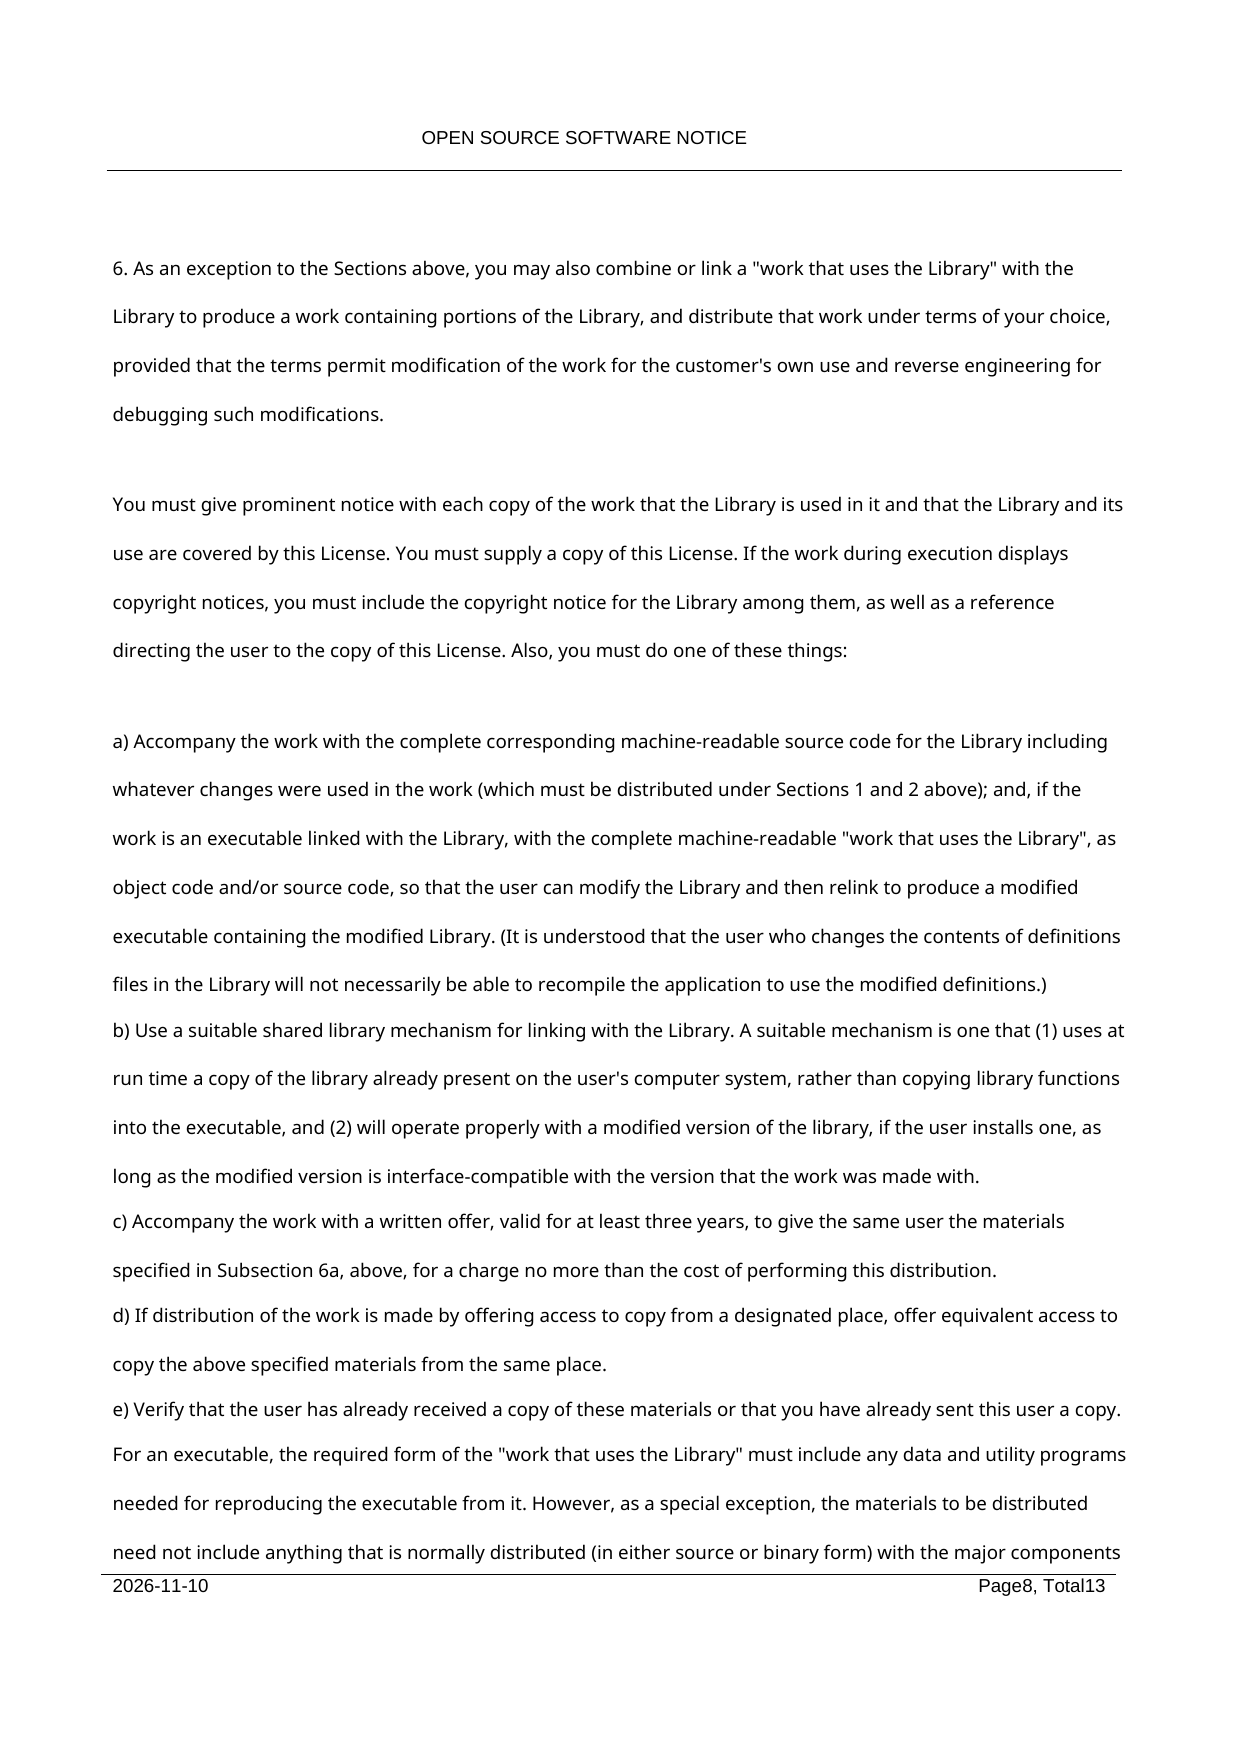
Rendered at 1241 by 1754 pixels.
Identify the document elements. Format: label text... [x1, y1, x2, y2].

text You must give prominent notice with each copy of the work that the Library is used in it and that the Library and its use are covered by this License. You must supply a copy of this License. If the work during execution displays copyright notices, you must include the copyright notice for the Library among them, as well as a reference directing the user to the copy of this License. Also, you must do one of these things: [112, 488, 1128, 667]
text 6. As an exception to the Sections above, you may also combine or link a "work that uses the Library" with the Library to produce a work containing portions of the Library, and distribute that work under terms of your choice, provided that the terms permit modification of the work for the customer's own use and reverse engineering for debugging such modifications. [112, 251, 1128, 430]
text d) If distribution of the work is made by offering access to copy from a designated place, offer equivalent access to copy the above specified materials from the same place. [112, 1299, 1128, 1380]
text c) Accompany the work with a written offer, valid for at least three years, to give the same user the materials specified in Subsection 6a, above, for a charge no more than the cost of performing this distribution. [112, 1205, 1128, 1286]
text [112, 1438, 1128, 1568]
text b) Use a suitable shared library mechanism for linking with the Library. A suitable mechanism is one that (1) uses at run time a copy of the library already present on the user's computer system, rather than copying library functions into the executable, and (2) will operate properly with a modified version of the library, if the user installs one, as long as the modified version is interface-compatible with the version that the work was made with. [112, 1013, 1128, 1192]
text e) Verify that the user has already received a copy of these materials or that you have already sent this user a copy. [112, 1393, 1128, 1425]
text a) Accompany the work with the complete corresponding machine-readable source code for the Library including whatever changes were used in the work (which must be distributed under Sections 1 and 2 above); and, if the work is an executable linked with the Library, with the complete machine-readable "work that uses the Library", as object code and/or source code, so that the user can modify the Library and then relink to produce a modified executable containing the modified Library. (It is understood that the user who changes the contents of definitions files in the Library will not necessarily be able to recompile the application to use the modified definitions.) [112, 724, 1128, 1001]
